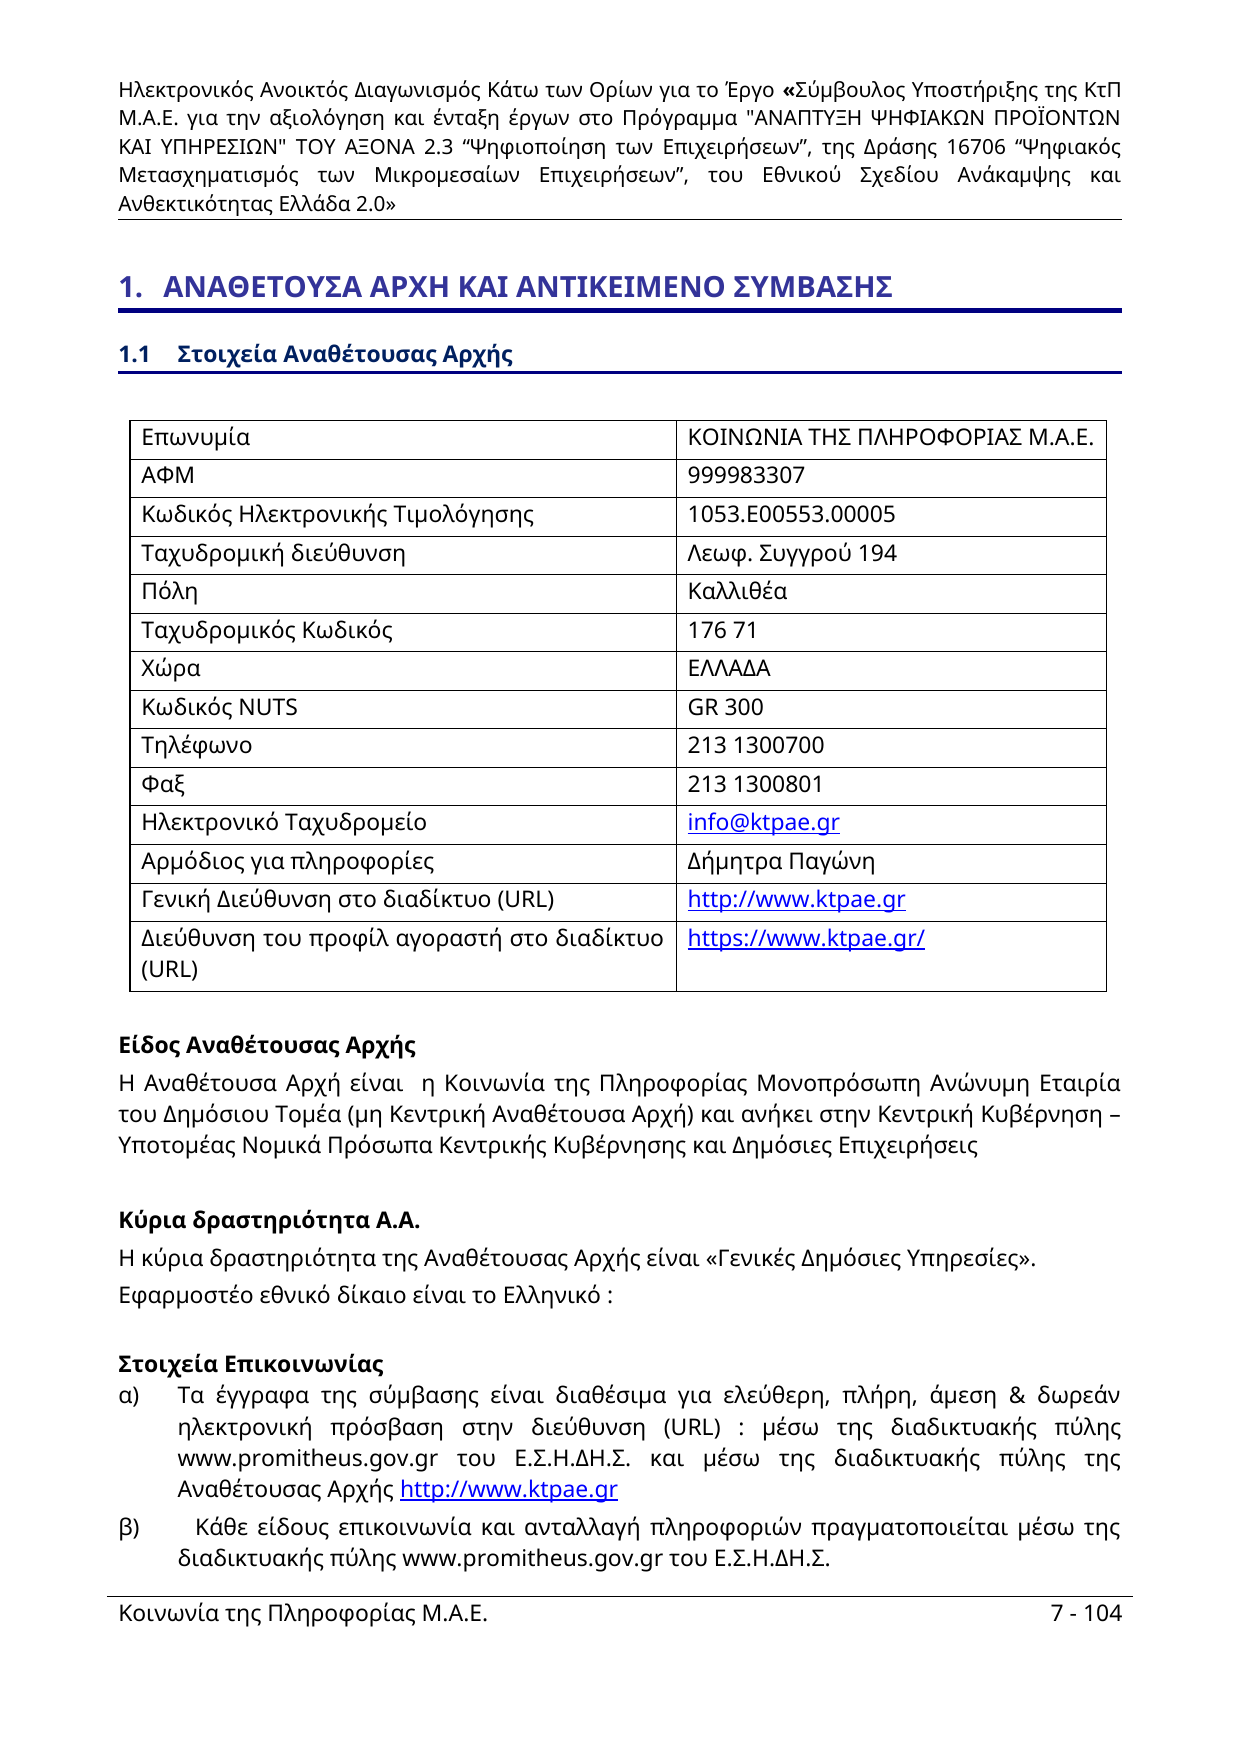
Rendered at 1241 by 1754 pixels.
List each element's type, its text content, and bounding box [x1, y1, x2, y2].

text Η Αναθέτουσα Αρχή είναι η Κοινωνία της Πληροφορίας Μονοπρόσωπη Ανώνυμη Εταιρία του Δημόσιου Τομέα (μη Κεντρική Αναθέτουσα Αρχή) και ανήκει στην Κεντρική Κυβέρνηση – Υποτομέας Νομικά Πρόσωπα Κεντρικής Κυβέρνησης και Δημόσιες Επιχειρήσεις [118, 1067, 1122, 1161]
table_cell Χώρα [131, 652, 676, 690]
table_header Επωνυμία [131, 421, 676, 458]
table_cell Τηλέφωνο [131, 729, 676, 767]
table_cell Ταχυδρομικός Κωδικός [131, 614, 676, 651]
table_cell info@ktpae.gr [677, 806, 1106, 844]
table_cell Δήμητρα Παγώνη [677, 845, 1106, 882]
table_cell https://www.ktpae.gr/ [677, 922, 1106, 991]
table_cell Καλλιθέα [677, 575, 1106, 613]
table_cell 176 71 [677, 614, 1106, 651]
table_cell 213 1300801 [677, 768, 1106, 805]
text Εφαρμοστέο εθνικό δίκαιο είναι το Ελληνικό : [118, 1279, 1122, 1311]
text α) Τα έγγραφα της σύμβασης είναι διαθέσιμα για ελεύθερη, πλήρη, άμεση & δωρεάν ηλεκτρονική πρόσβαση στην διεύθυνση (URL) : μέσω της διαδικτυακής πύλης www.promitheus.gov.gr του Ε.Σ.Η.ΔΗ.Σ. και μέσω της διαδικτυακής πύλης της Αναθέτουσας Αρχής http://www.ktpae.gr [118, 1379, 1122, 1504]
table_cell Ηλεκτρονικό Ταχυδρομείο [131, 806, 676, 844]
table_cell http://www.ktpae.gr [677, 884, 1106, 921]
text Κύρια δραστηριότητα Α.Α. [118, 1204, 1122, 1236]
table_cell 999983307 [677, 460, 1106, 497]
subtitle Στοιχεία Αναθέτουσας Αρχής [118, 338, 1122, 371]
table_cell 1053.E00553.00005 [677, 498, 1106, 536]
table_cell 213 1300700 [677, 729, 1106, 767]
table_cell ΕΛΛΑΔΑ [677, 652, 1106, 690]
table_cell Κωδικός Ηλεκτρονικής Τιμολόγησης [131, 498, 676, 536]
table_cell Γενική Διεύθυνση στο διαδίκτυο (URL) [131, 884, 676, 921]
table_cell Φαξ [131, 768, 676, 805]
table_cell Πόλη [131, 575, 676, 613]
table_cell ΑΦΜ [131, 460, 676, 497]
text Η κύρια δραστηριότητα της Αναθέτουσας Αρχής είναι «Γενικές Δημόσιες Υπηρεσίες». [118, 1242, 1122, 1273]
table_header ΚΟΙΝΩΝΙΑ ΤΗΣ ΠΛΗΡΟΦΟΡΙΑΣ Μ.Α.Ε. [677, 421, 1106, 458]
text Είδος Αναθέτουσας Αρχής [118, 1029, 1122, 1061]
table_cell Διεύθυνση του προφίλ αγοραστή στο διαδίκτυο (URL) [131, 922, 676, 991]
table_cell Λεωφ. Συγγρού 194 [677, 537, 1106, 574]
table_cell GR 300 [677, 691, 1106, 728]
text Στοιχεία Επικοινωνίας [118, 1348, 1122, 1379]
table_cell Ταχυδρομική διεύθυνση [131, 537, 676, 574]
table_cell Κωδικός ΝUTS [131, 691, 676, 728]
subtitle ΑΝΑΘΕΤΟΥΣΑ ΑΡΧΗ ΚΑΙ ΑΝΤΙΚΕΙΜΕΝΟ ΣΥΜΒΑΣΗΣ [118, 266, 1122, 308]
table_cell Αρμόδιος για πληροφορίες [131, 845, 676, 882]
text β) Κάθε είδους επικοινωνία και ανταλλαγή πληροφοριών πραγματοποιείται μέσω της διαδικτυακής πύλης www.promitheus.gov.gr του Ε.Σ.Η.ΔΗ.Σ. [118, 1511, 1122, 1573]
